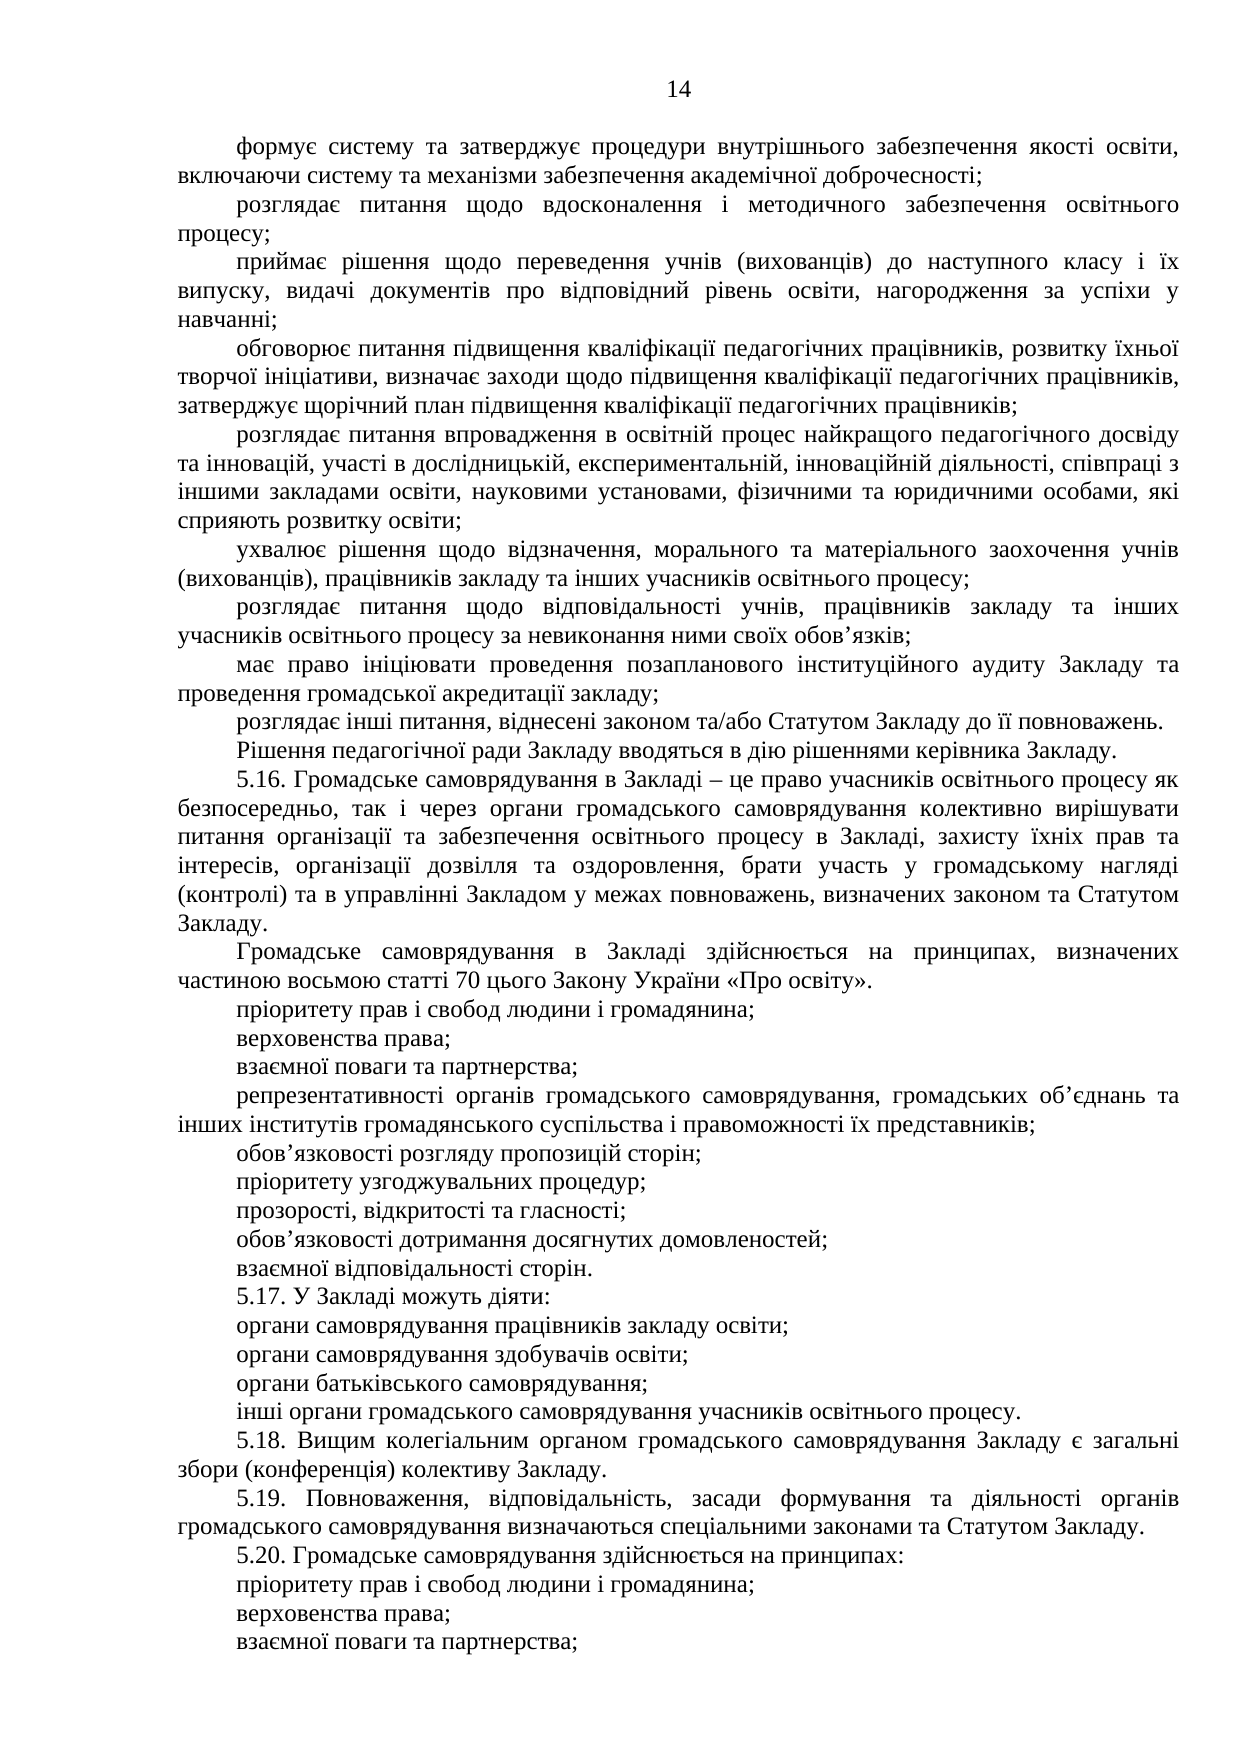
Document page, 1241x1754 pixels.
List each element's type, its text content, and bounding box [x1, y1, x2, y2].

text верховенства права; [177, 1598, 1180, 1626]
text інші органи громадського самоврядування учасників освітнього процесу. [177, 1396, 1180, 1425]
text розглядає питання впровадження в освітній процес найкращого педагогічного досвіду та інновацій, участі в дослідницькій, експериментальній, інноваційній діяльності, співпраці з іншими закладами освіти, науковими установами, фізичними та юридичними особами, які сприяють розвитку освіти; [177, 419, 1180, 534]
text репрезентативності органів громадського самоврядування, громадських об’єднань та інших інститутів громадянського суспільства і правоможності їх представників; [177, 1080, 1180, 1138]
text ухвалює рішення щодо відзначення, морального та матеріального заохочення учнів (вихованців), працівників закладу та інших учасників освітнього процесу; [177, 534, 1180, 591]
text пріоритету прав і свобод людини і громадянина; [177, 1569, 1180, 1598]
text взаємної відповідальності сторін. [177, 1253, 1180, 1281]
text прозорості, відкритості та гласності; [177, 1195, 1180, 1224]
text формує систему та затверджує процедури внутрішнього забезпечення якості освіти, включаючи систему та механізми забезпечення академічної доброчесності; [177, 131, 1180, 189]
text 5.20. Громадське самоврядування здійснюється на принципах: [177, 1540, 1180, 1569]
text розглядає інші питання, віднесені законом та/або Статутом Закладу до її повноважень. [177, 706, 1180, 735]
text обов’язковості розгляду пропозицій сторін; [177, 1138, 1180, 1166]
text обов’язковості дотримання досягнутих домовленостей; [177, 1224, 1180, 1253]
text пріоритету прав і свобод людини і громадянина; [177, 994, 1180, 1023]
text Громадське самоврядування в Закладі здійснюється на принципах, визначених частиною восьмою статті 70 цього Закону України «Про освіту». [177, 936, 1180, 994]
text органи самоврядування працівників закладу освіти; [177, 1310, 1180, 1339]
text має право ініціювати проведення позапланового інституційного аудиту Закладу та проведення громадської акредитації закладу; [177, 649, 1180, 706]
text органи самоврядування здобувачів освіти; [177, 1339, 1180, 1368]
text взаємної поваги та партнерства; [177, 1626, 1180, 1655]
text розглядає питання щодо відповідальності учнів, працівників закладу та інших учасників освітнього процесу за невиконання ними своїх обов’язків; [177, 591, 1180, 649]
text органи батьківського самоврядування; [177, 1368, 1180, 1396]
text обговорює питання підвищення кваліфікації педагогічних працівників, розвитку їхньої творчої ініціативи, визначає заходи щодо підвищення кваліфікації педагогічних працівників, затверджує щорічний план підвищення кваліфікації педагогічних працівників; [177, 333, 1180, 419]
text пріоритету узгоджувальних процедур; [177, 1166, 1180, 1195]
text Рішення педагогічної ради Закладу вводяться в дію рішеннями керівника Закладу. [177, 735, 1180, 764]
text 5.18. Вищим колегіальним органом громадського самоврядування Закладу є загальні збори (конференція) колективу Закладу. [177, 1425, 1180, 1483]
text верховенства права; [177, 1023, 1180, 1051]
text розглядає питання щодо вдосконалення і методичного забезпечення освітнього процесу; [177, 189, 1180, 246]
text 5.17. У Закладі можуть діяти: [177, 1281, 1180, 1310]
text 5.19. Повноваження, відповідальність, засади формування та діяльності органів громадського самоврядування визначаються спеціальними законами та Статутом Закладу. [177, 1483, 1180, 1540]
text приймає рішення щодо переведення учнів (вихованців) до наступного класу і їх випуску, видачі документів про відповідний рівень освіти, нагородження за успіхи у навчанні; [177, 246, 1180, 333]
text 5.16. Громадське самоврядування в Закладі – це право учасників освітнього процесу як безпосередньо, так і через органи громадського самоврядування колективно вирішувати питання організації та забезпечення освітнього процесу в Закладі, захисту їхніх прав та інтересів, організації дозвілля та оздоровлення, брати участь у громадському нагляді (контролі) та в управлінні Закладом у межах повноважень, визначених законом та Статутом Закладу. [177, 764, 1180, 936]
text взаємної поваги та партнерства; [177, 1051, 1180, 1080]
